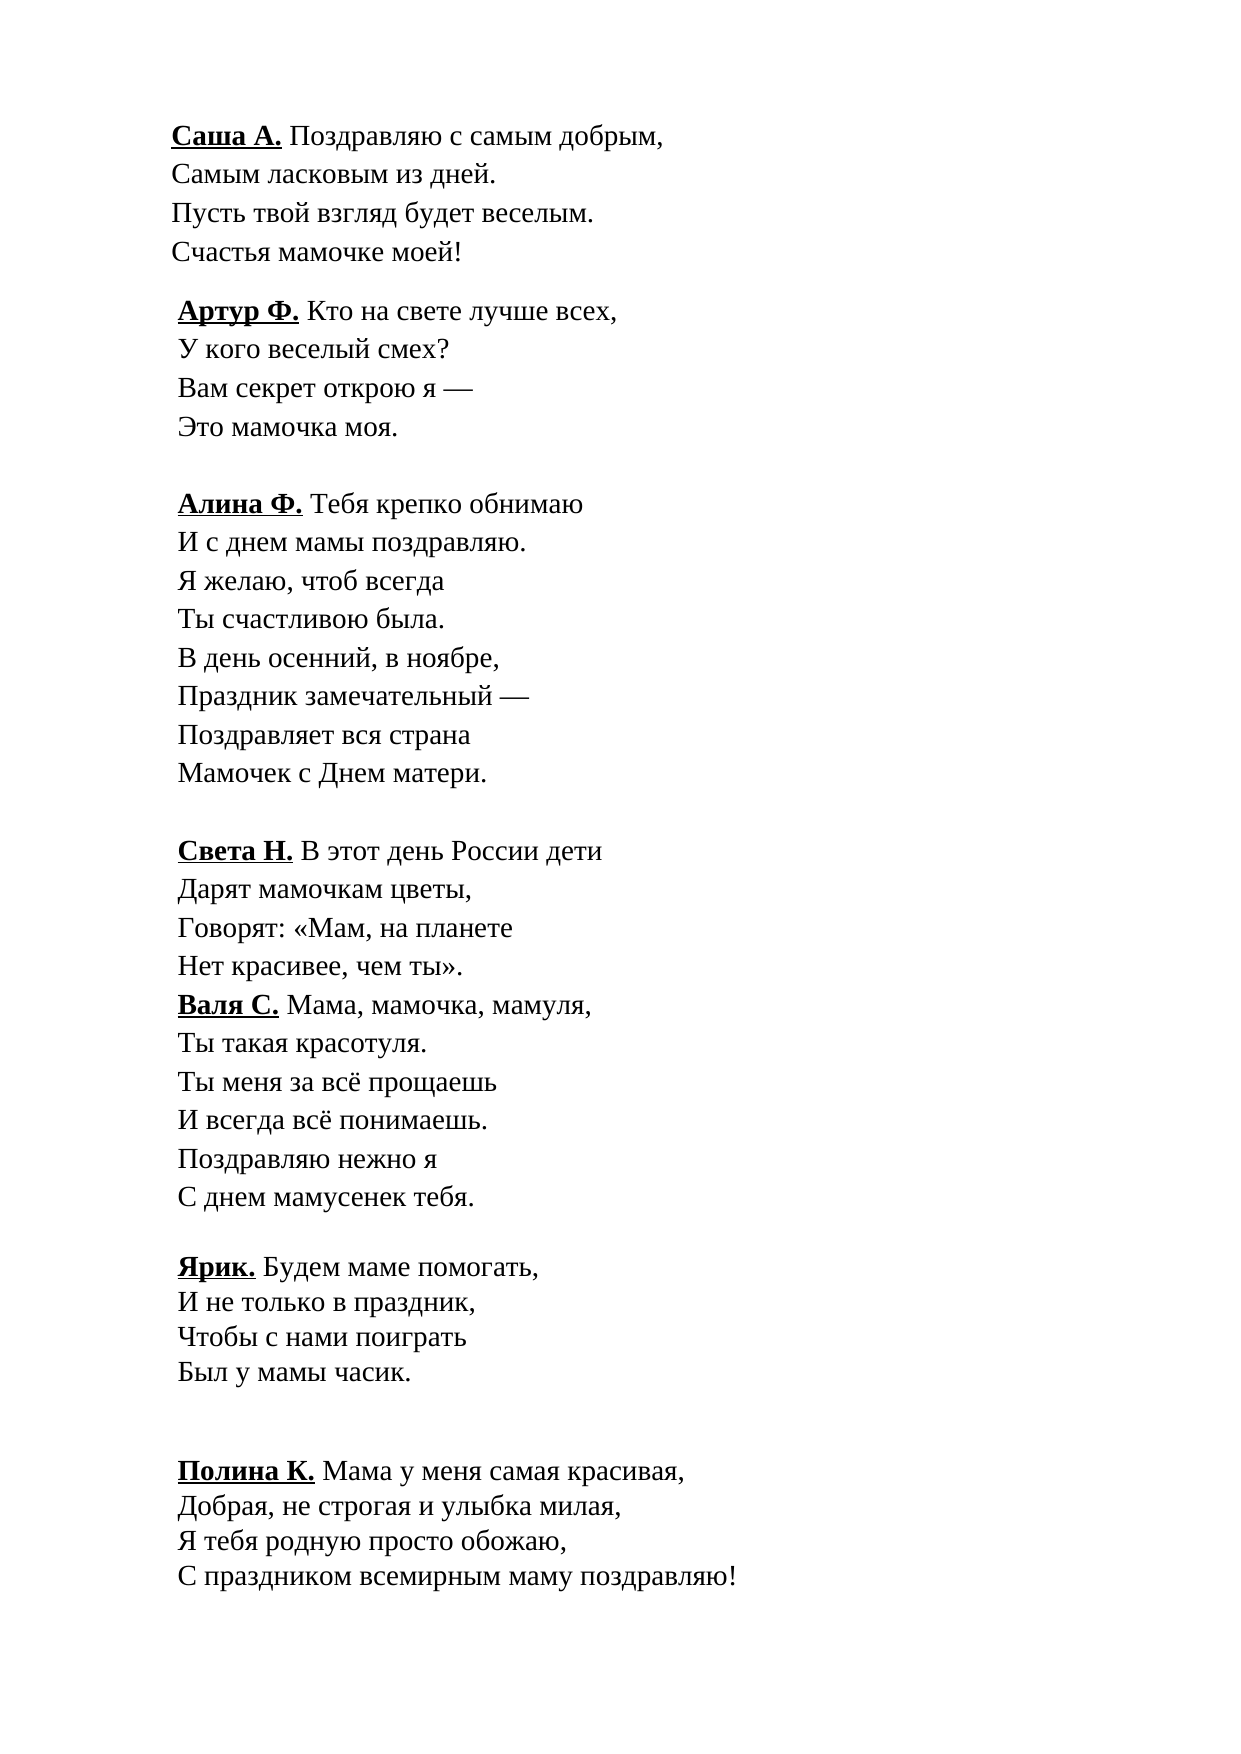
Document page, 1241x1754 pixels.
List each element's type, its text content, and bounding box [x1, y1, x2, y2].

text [177, 1451, 1152, 1626]
text Валя С. Мама, мамочка, мамуля, Ты такая красотуля. Ты меня за всё прощаешь И всегда всё понимаешь. Поздравляю нежно я С днем мамусенек тебя. [177, 987, 1152, 1213]
text Это мамочка моя. Алина Ф. Тебя крепко обнимаю И с днем мамы поздравляю. Я желаю, чтоб всегда Ты счастливою была. В день осенний, в ноябре, Праздник замечательный — Поздравляет вся страна Мамочек с Днем матери. Света Н. В этот день России дети Дарят мамочкам цветы, Говорят: «Мам, на планете Нет красивее, чем ты». [177, 409, 1152, 982]
text Саша А. Поздравляю с самым добрым, Самым ласковым из дней. Пусть твой взгляд будет веселым. Счастья мамочке моей! [171, 118, 1152, 267]
text Ярик. Будем маме помогать, И не только в праздник, Чтобы с нами поиграть Был у мамы часик. [177, 1247, 1152, 1422]
text Артур Ф. Кто на свете лучше всех, У кого веселый смех? Вам секрет открою я — [177, 293, 1152, 404]
